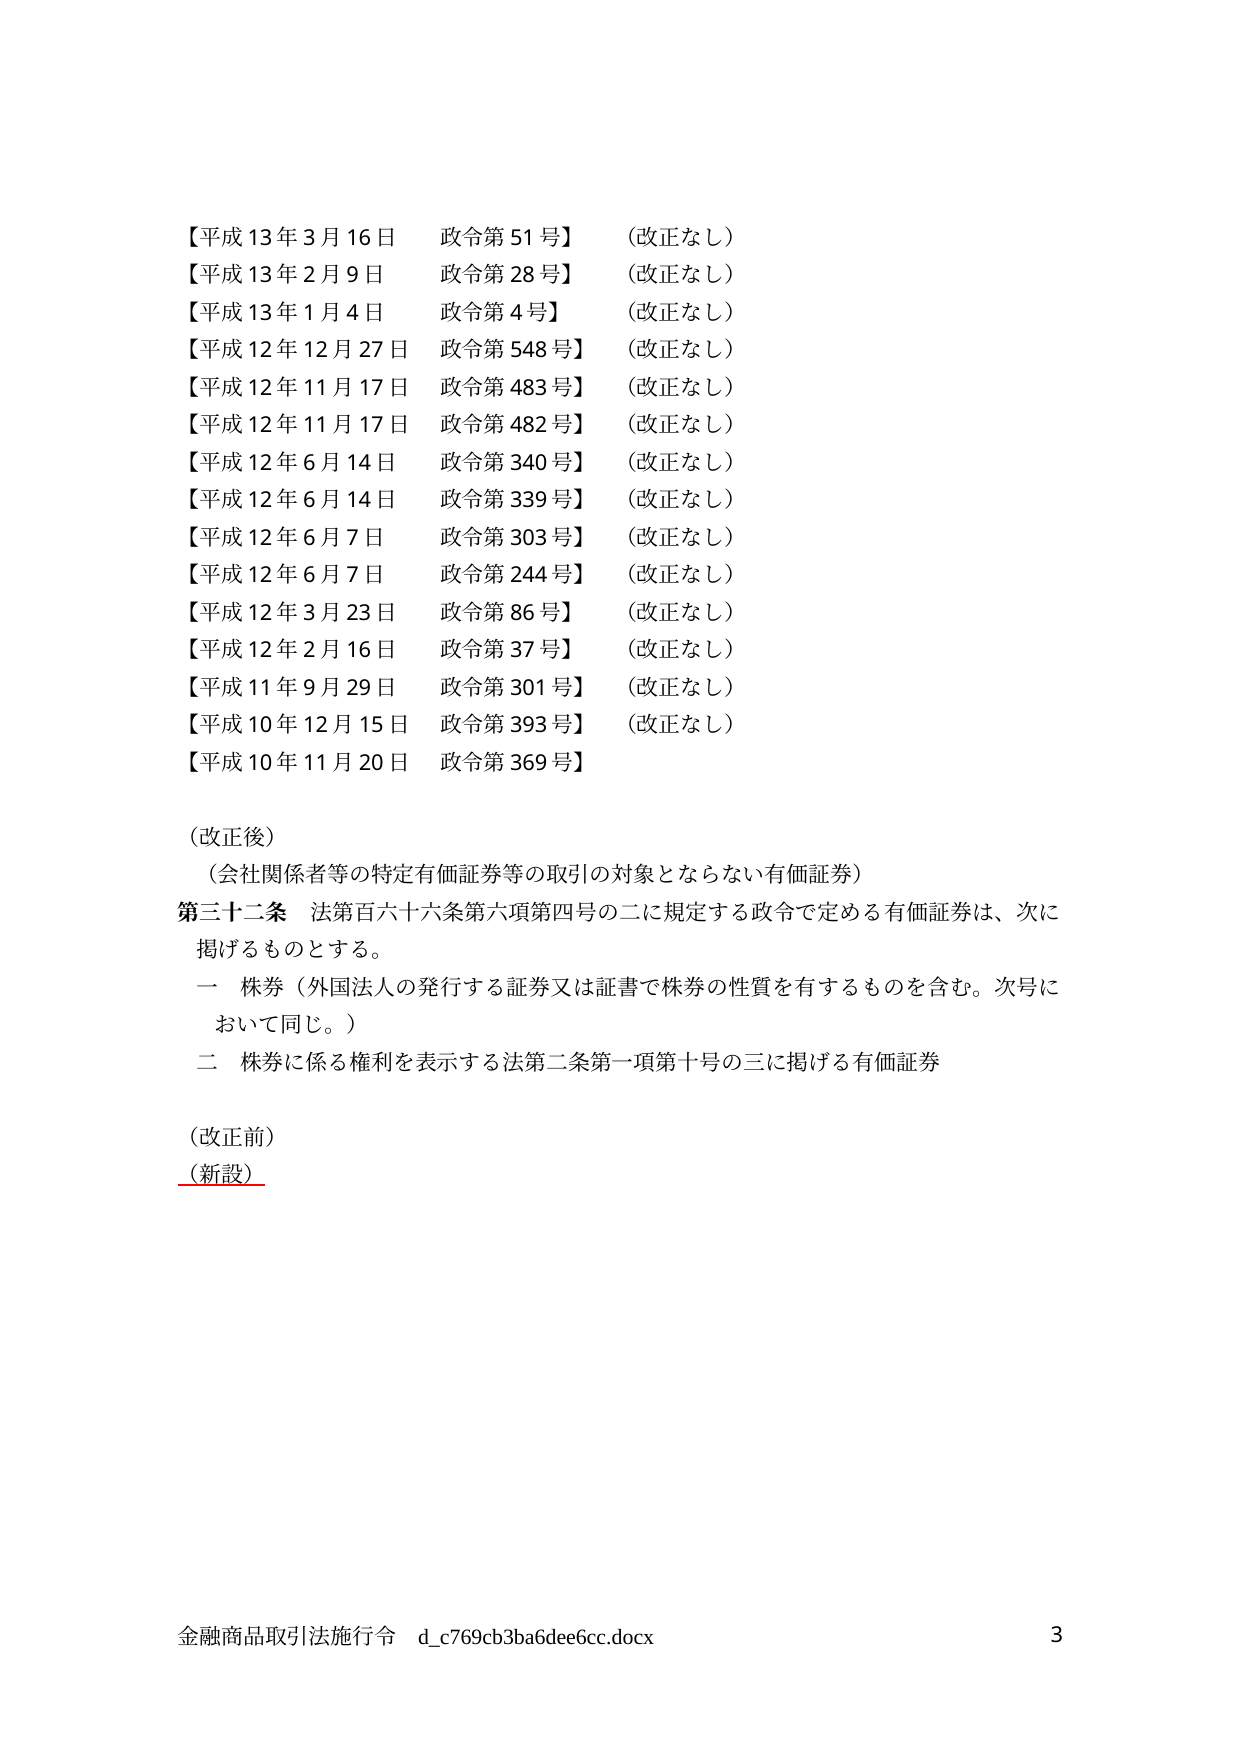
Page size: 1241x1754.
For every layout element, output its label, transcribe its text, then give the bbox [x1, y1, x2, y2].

text 【平成10年12月15日 政令第393号】 （改正なし） [177, 704, 1063, 742]
text 【平成12年11月17日 政令第483号】 （改正なし） [177, 367, 1063, 404]
text 二 株券に係る権利を表示する法第二条第一項第十号の三に掲げる有価証券 [196, 1042, 1063, 1079]
text 一 株券（外国法人の発行する証券又は証書で株券の性質を有するものを含む。次号において同じ。） [196, 967, 1063, 1042]
text 【平成13年2月9日 政令第28号】 （改正なし） [177, 254, 1063, 292]
text 【平成10年11月20日 政令第369号】 [177, 742, 1063, 779]
text 第三十二条 法第百六十六条第六項第四号の二に規定する政令で定める有価証券は、次に掲げるものとする。 [177, 892, 1063, 967]
text 【平成12年6月14日 政令第339号】 （改正なし） [177, 479, 1063, 517]
text 【平成12年11月17日 政令第482号】 （改正なし） [177, 404, 1063, 442]
text 【平成11年9月29日 政令第301号】 （改正なし） [177, 667, 1063, 704]
text 【平成12年6月7日 政令第244号】 （改正なし） [177, 554, 1063, 592]
text 【平成13年3月16日 政令第51号】 （改正なし） [177, 217, 1063, 254]
text 【平成12年12月27日 政令第548号】 （改正なし） [177, 329, 1063, 367]
text （新設） [177, 1154, 1063, 1192]
text （改正前） [177, 1117, 1063, 1154]
text 【平成12年6月7日 政令第303号】 （改正なし） [177, 517, 1063, 554]
text 【平成12年3月23日 政令第86号】 （改正なし） [177, 592, 1063, 629]
text 【平成12年2月16日 政令第37号】 （改正なし） [177, 629, 1063, 667]
text 【平成13年1月4日 政令第4号】 （改正なし） [177, 292, 1063, 329]
text 【平成12年6月14日 政令第340号】 （改正なし） [177, 442, 1063, 479]
text （会社関係者等の特定有価証券等の取引の対象とならない有価証券） [196, 854, 1063, 892]
text （改正後） [177, 817, 1063, 854]
